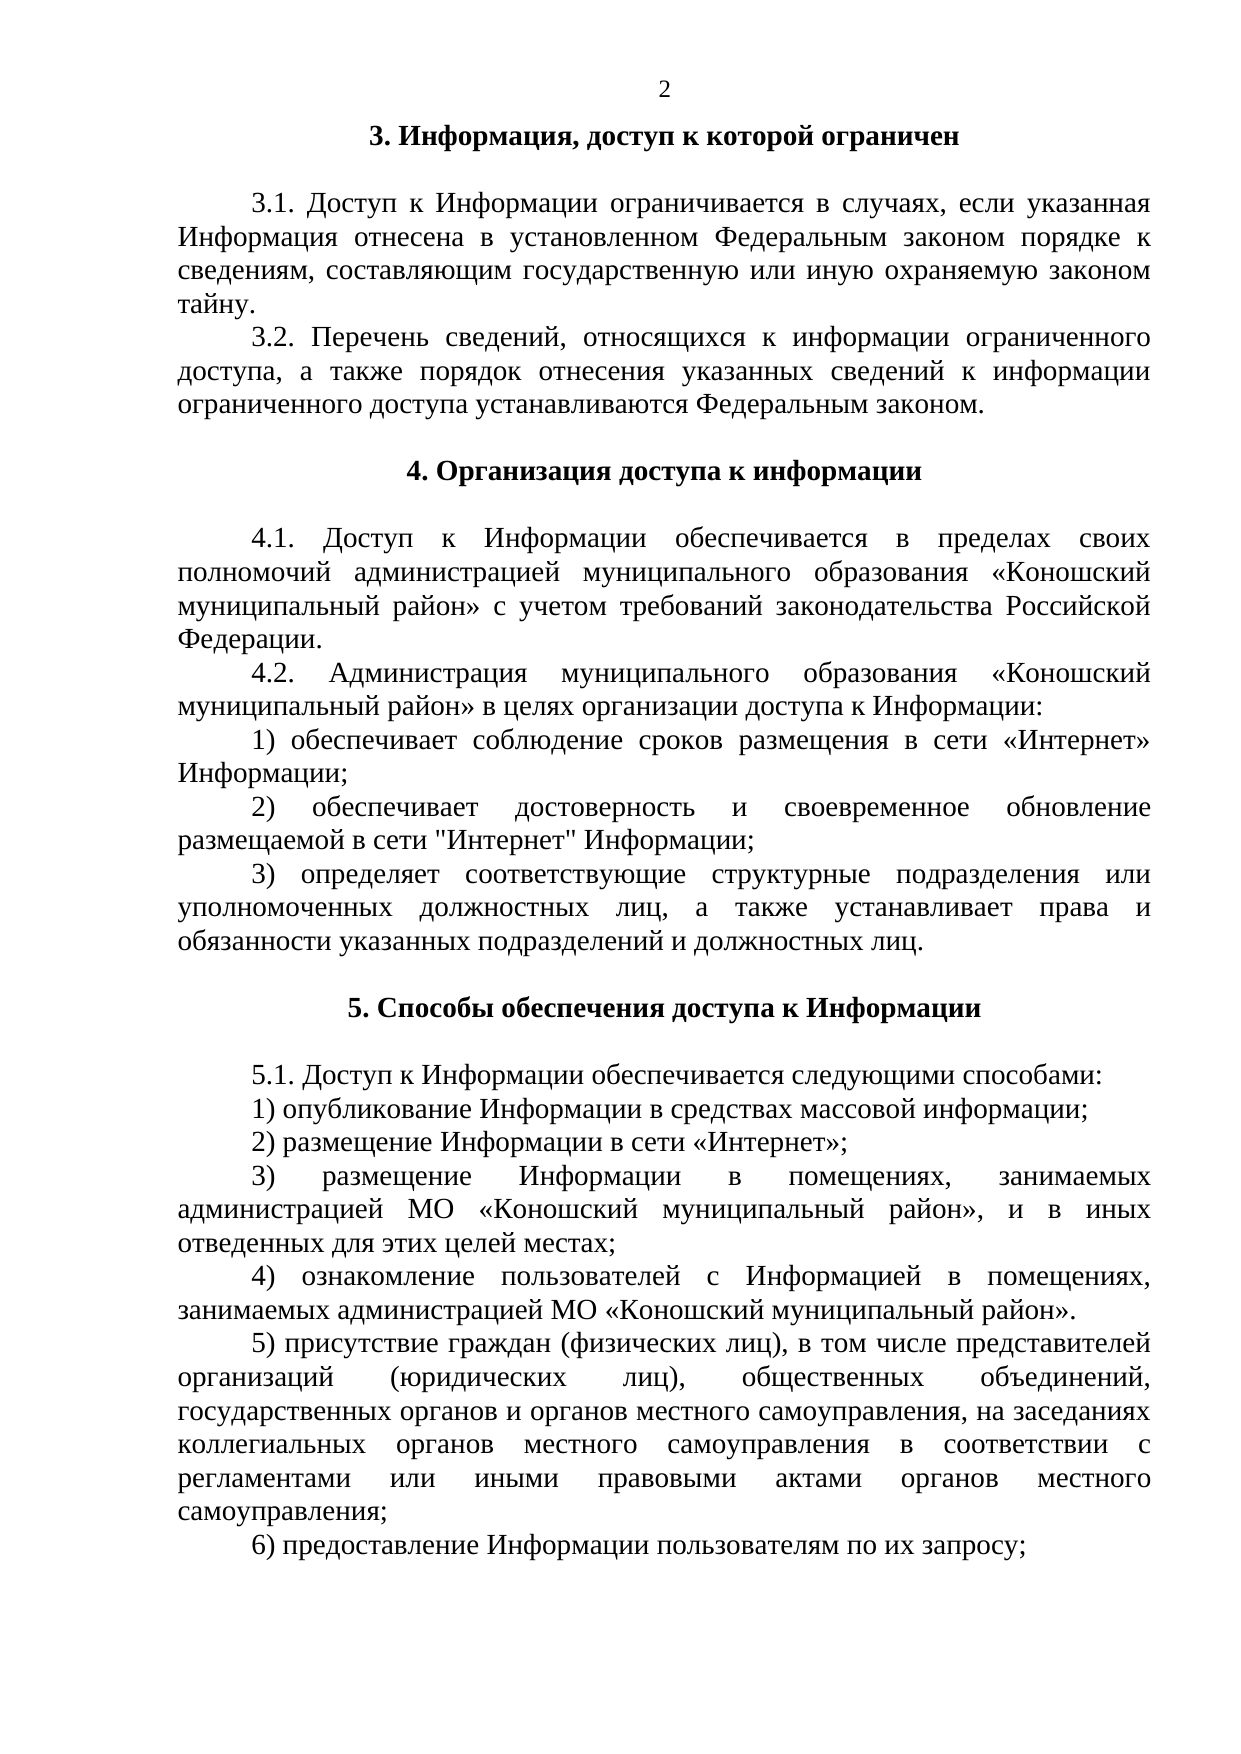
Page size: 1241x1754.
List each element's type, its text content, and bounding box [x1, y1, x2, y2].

text 3.2. Перечень сведений, относящихся к информации ограниченного доступа, а также порядок отнесения указанных сведений к информации ограниченного доступа устанавливаются Федеральным законом. [177, 319, 1152, 420]
text 3) размещение Информации в помещениях, занимаемых администрацией МО «Коношский муниципальный район», и в иных отведенных для этих целей местах; [177, 1158, 1152, 1258]
text 4.1. Доступ к Информации обеспечивается в пределах своих полномочий администрацией муниципального образования «Коношский муниципальный район» с учетом требований законодательства Российской Федерации. [177, 521, 1152, 655]
text 1) опубликование Информации в средствах массовой информации; [177, 1091, 1152, 1124]
text 5. Способы обеспечения доступа к Информации [177, 990, 1152, 1024]
text 5) присутствие граждан (физических лиц), в том числе представителей организаций (юридических лиц), общественных объединений, государственных органов и органов местного самоуправления, на заседаниях коллегиальных органов местного самоуправления в соответствии с регламентами или иными правовыми актами органов местного самоуправления; [177, 1326, 1152, 1527]
text 3.1. Доступ к Информации ограничивается в случаях, если указанная Информация отнесена в установленном Федеральным законом порядке к сведениям, составляющим государственную или иную охраняемую законом тайну. [177, 185, 1152, 319]
text 2) обеспечивает достоверность и своевременное обновление размещаемой в сети "Интернет" Информации; [177, 789, 1152, 856]
text 4) ознакомление пользователей с Информацией в помещениях, занимаемых администрацией МО «Коношский муниципальный район». [177, 1258, 1152, 1326]
text 3. Информация, доступ к которой ограничен [177, 118, 1152, 152]
text 2) размещение Информации в сети «Интернет»; [177, 1124, 1152, 1158]
text 4. Организация доступа к информации [177, 453, 1152, 487]
text 6) предоставление Информации пользователям по их запросу; [177, 1527, 1152, 1560]
text 3) определяет соответствующие структурные подразделения или уполномоченных должностных лиц, а также устанавливает права и обязанности указанных подразделений и должностных лиц. [177, 856, 1152, 957]
text 1) обеспечивает соблюдение сроков размещения в сети «Интернет» Информации; [177, 722, 1152, 789]
text 4.2. Администрация муниципального образования «Коношский муниципальный район» в целях организации доступа к Информации: [177, 655, 1152, 722]
text 5.1. Доступ к Информации обеспечивается следующими способами: [177, 1057, 1152, 1091]
